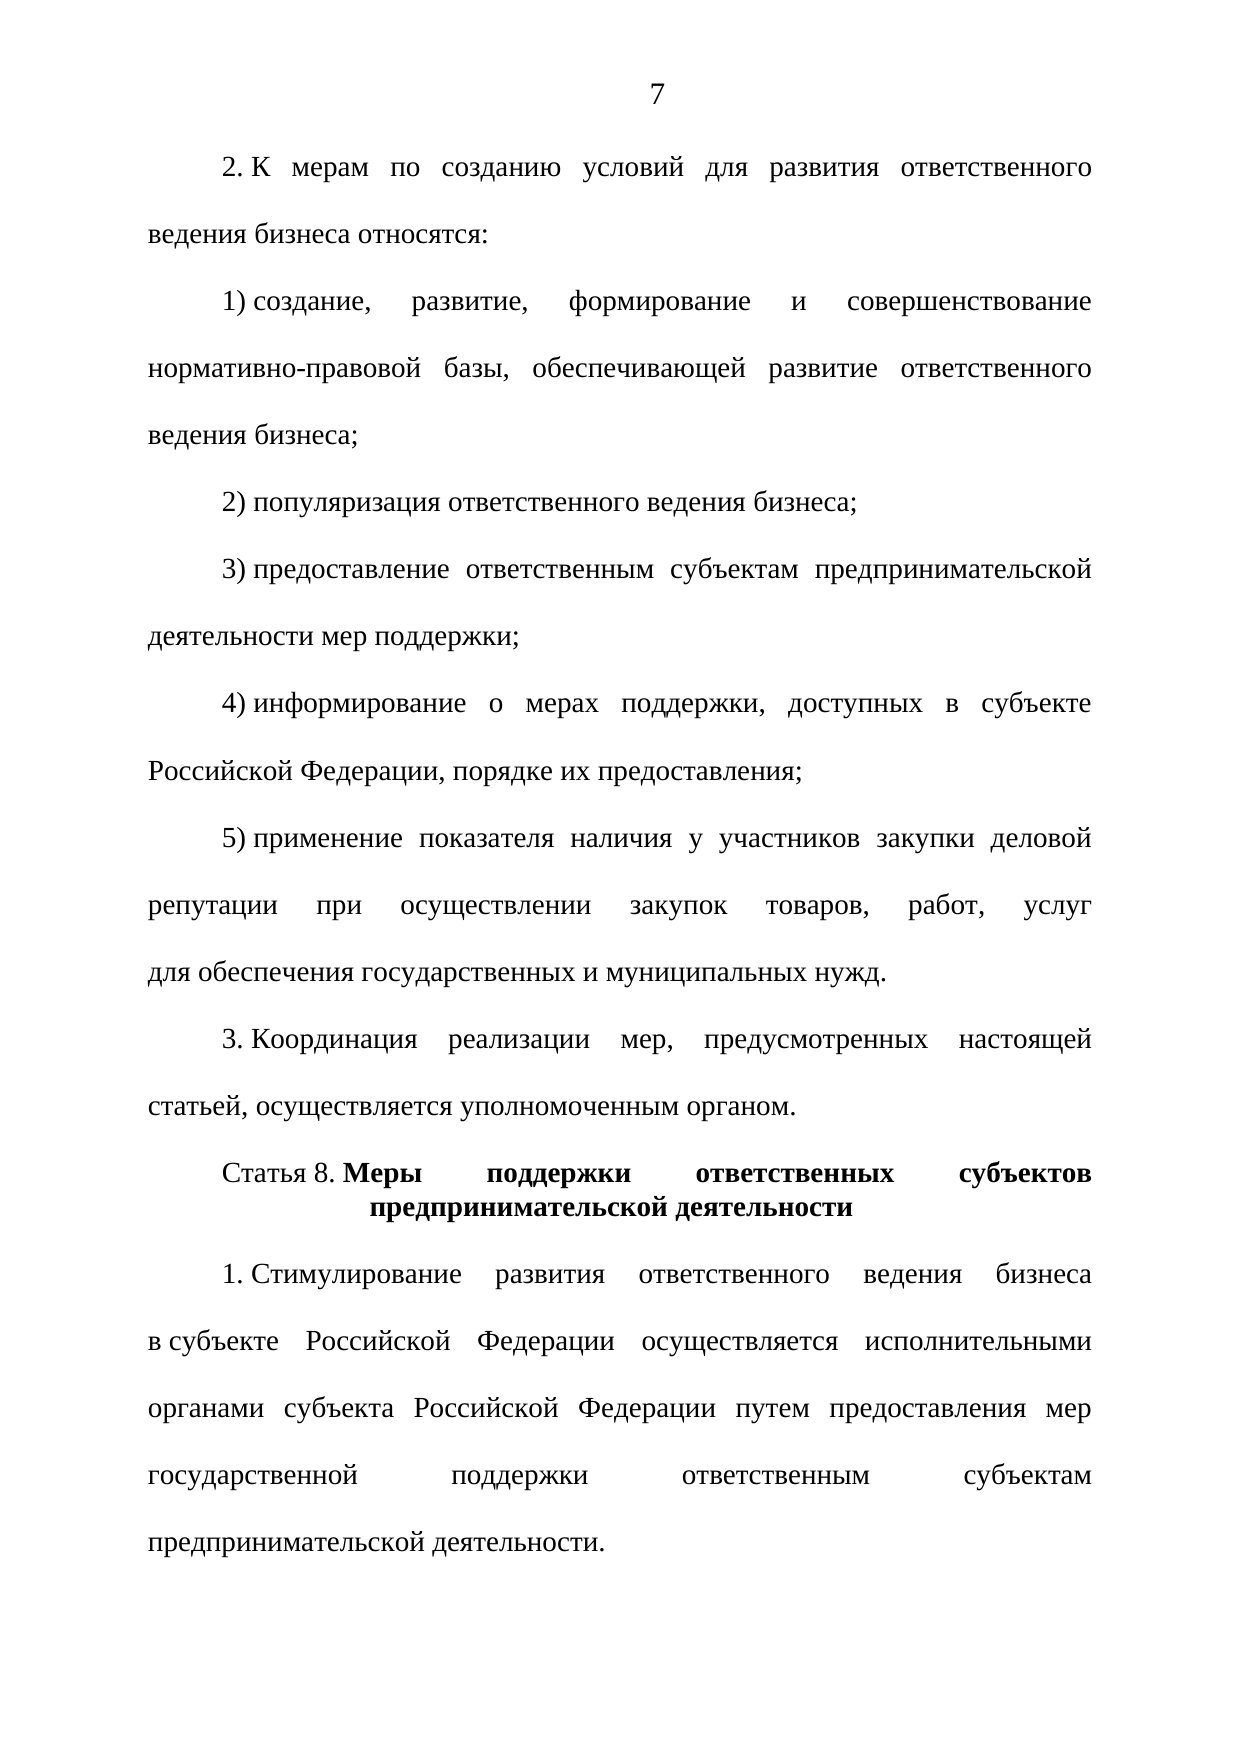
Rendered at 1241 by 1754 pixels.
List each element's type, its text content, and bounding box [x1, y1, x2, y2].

text Статья 8. Меры поддержки ответственных субъектов предпринимательской деятельности [222, 1155, 1092, 1222]
text 1. Стимулирование развития ответственного ведения бизнеса в субъекте Российской Федерации осуществляется исполнительными органами субъекта Российской Федерации путем предоставления мер государственной поддержки ответственным субъектам предпринимательской деятельности. [148, 1256, 1092, 1558]
text 2. К мерам по созданию условий для развития ответственного ведения бизнеса относятся: [148, 149, 1092, 249]
text 1) создание, развитие, формирование и совершенствование нормативно-правовой базы, обеспечивающей развитие ответственного ведения бизнеса; [148, 283, 1092, 451]
text 4) информирование о мерах поддержки, доступных в субъекте Российской Федерации, порядке их предоставления; [148, 686, 1092, 786]
text 3. Координация реализации мер, предусмотренных настоящей статьей, осуществляется уполномоченным органом. [148, 1021, 1092, 1122]
text 5) применение показателя наличия у участников закупки деловой репутации при осуществлении закупок товаров, работ, услуг для обеспечения государственных и муниципальных нужд. [148, 820, 1092, 987]
text 2) популяризация ответственного ведения бизнеса; [148, 484, 1092, 518]
text 3) предоставление ответственным субъектам предпринимательской деятельности мер поддержки; [148, 551, 1092, 652]
